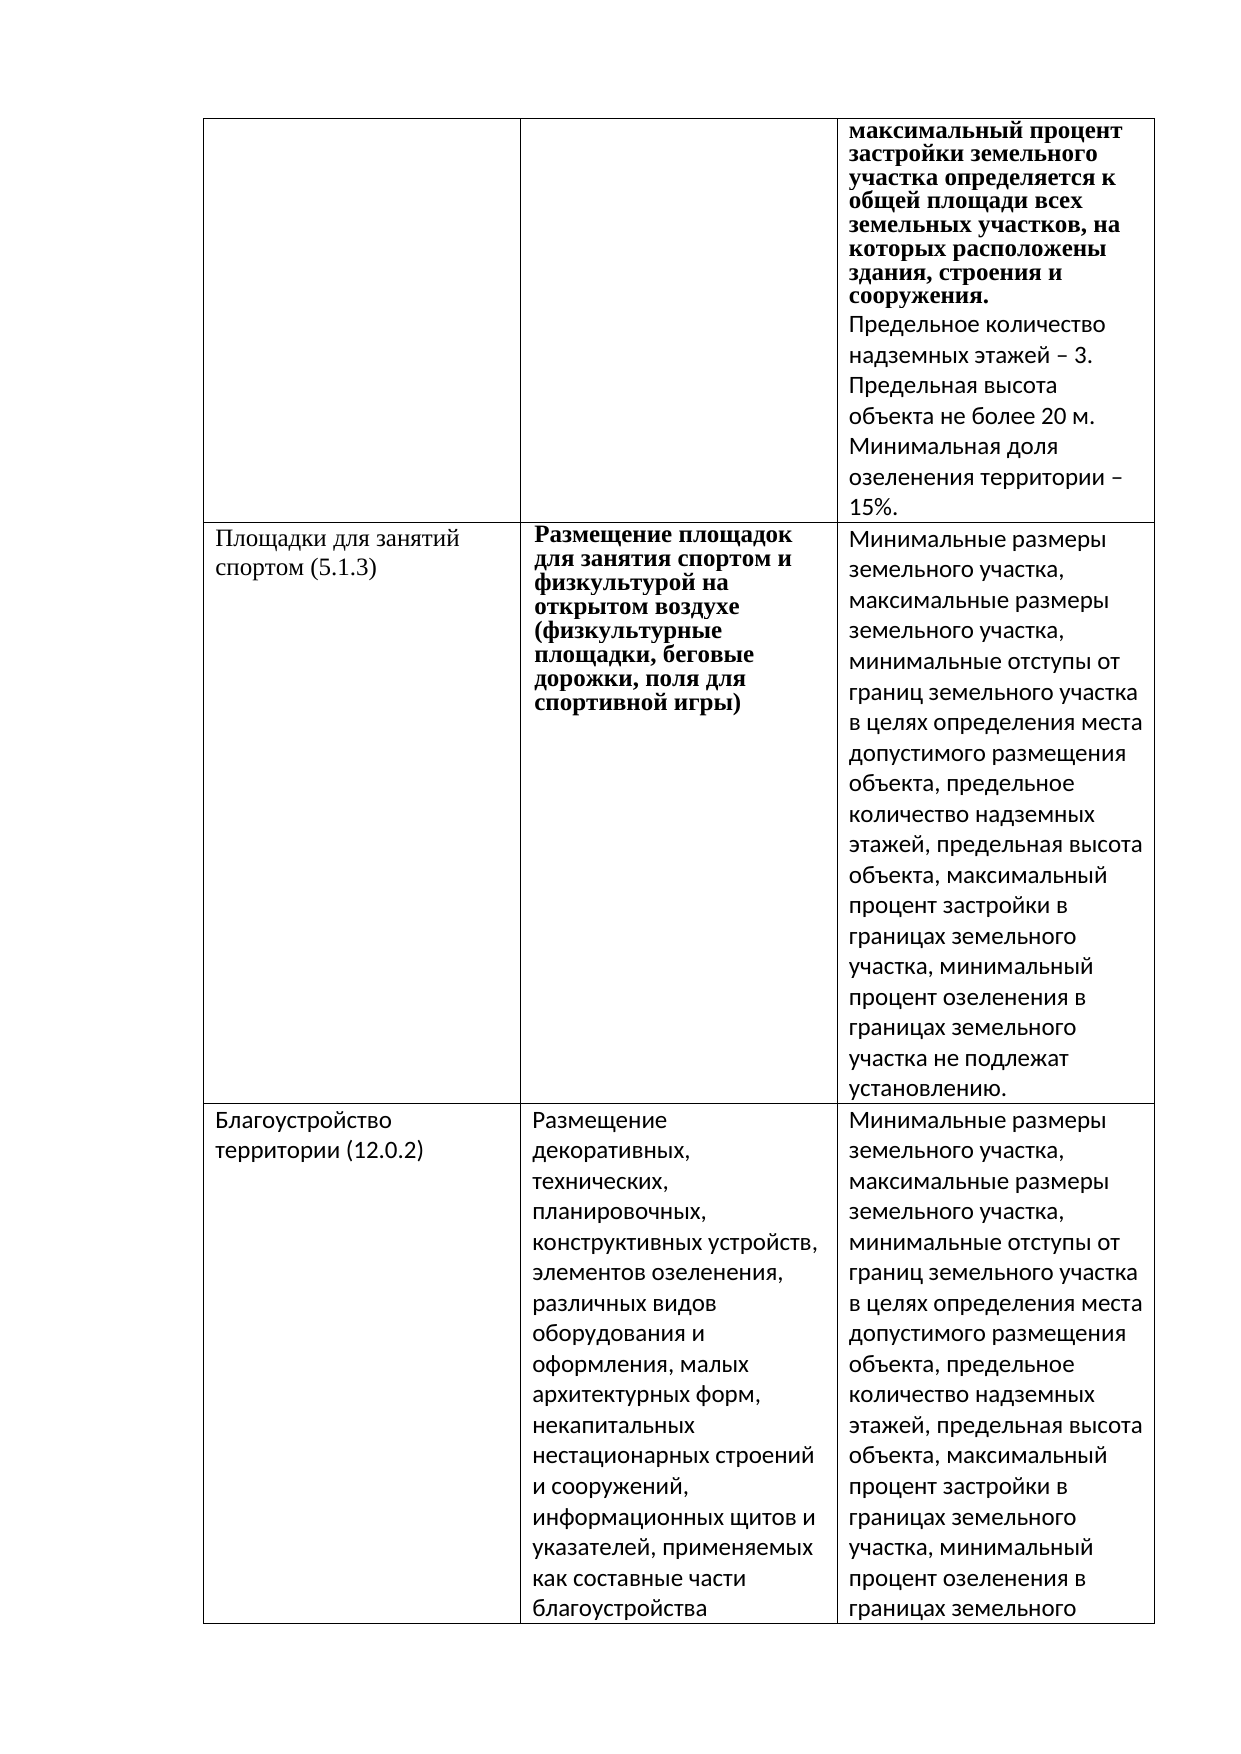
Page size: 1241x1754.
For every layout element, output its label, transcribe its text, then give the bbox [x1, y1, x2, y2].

table_cell Площадки для занятий спортом (5.1.3) [204, 523, 520, 1103]
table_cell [521, 119, 837, 522]
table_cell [838, 119, 1154, 522]
table_cell Размещение площадок для занятия спортом и физкультурой на открытом воздухе (физкультурные площадки, беговые дорожки, поля для спортивной игры) [521, 523, 837, 1103]
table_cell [204, 1104, 520, 1623]
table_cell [204, 119, 520, 522]
